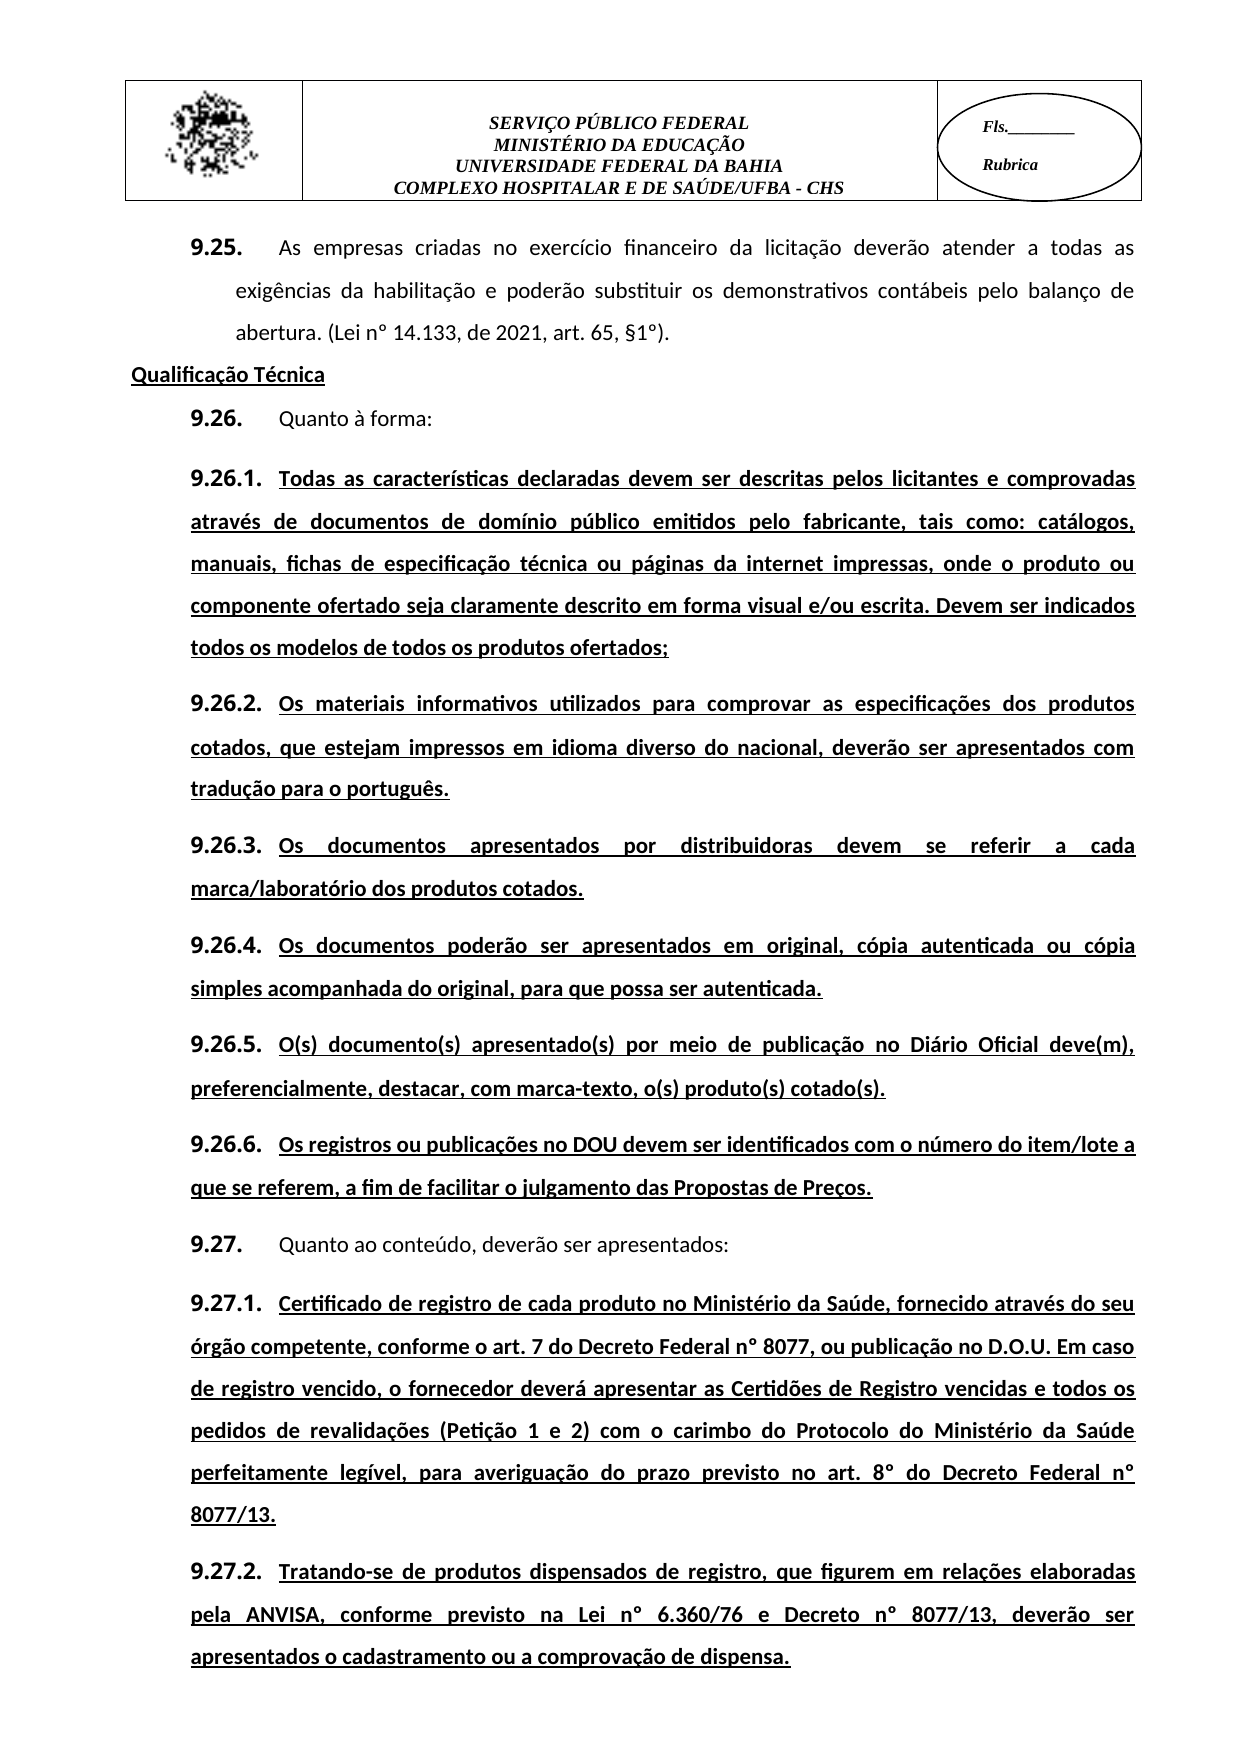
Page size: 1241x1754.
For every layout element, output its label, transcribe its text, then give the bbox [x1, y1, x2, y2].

list Tratando-se de produtos dispensados de registro, que figurem em relações elaboradas pela ANVISA, conforme previsto na Lei nº 6.360/76 e Decreto nº 8077/13, deverão ser apresentados o cadastramento ou a comprovação de dispensa. [190, 1555, 1136, 1670]
list Todas as características declaradas devem ser descritas pelos licitantes e comprovadas através de documentos de domínio público emitidos pelo fabricante, tais como: catálogos, manuais, fichas de especificação técnica ou páginas da internet impressas, onde o produto ou componente ofertado seja claramente descrito em forma visual e/ou escrita. Devem ser indicados todos os modelos de todos os produtos ofertados; [190, 574, 1136, 615]
list Os registros ou publicações no DOU devem ser identificados com o número do item/lote a que se referem, a fim de facilitar o julgamento das Propostas de Preços. [190, 1128, 1136, 1201]
list Certificado de registro de cada produto no Ministério da Saúde, fornecido através do seu órgão competente, conforme o art. 7 do Decreto Federal nº 8077, ou publicação no D.O.U. Em caso de registro vencido, o fornecedor deverá apresentar as Certidões de Registro vencidas e todos os pedidos de revalidações (Petição 1 e 2) com o carimbo do Protocolo do Ministério da Saúde perfeitamente legível, para averiguação do prazo previsto no art. 8º do Decreto Federal nº 8077/13. [190, 1358, 1136, 1398]
text Qualificação Técnica [131, 360, 1136, 388]
list Certificado de registro de cada produto no Ministério da Saúde, fornecido através do seu órgão competente, conforme o art. 7 do Decreto Federal nº 8077, ou publicação no D.O.U. Em caso de registro vencido, o fornecedor deverá apresentar as Certidões de Registro vencidas e todos os pedidos de revalidações (Petição 1 e 2) com o carimbo do Protocolo do Ministério da Saúde perfeitamente legível, para averiguação do prazo previsto no art. 8º do Decreto Federal nº 8077/13. [190, 1287, 1136, 1357]
list Os documentos apresentados por distribuidoras devem se referir a cada marca/laboratório dos produtos cotados. [190, 829, 1136, 902]
list As empresas criadas no exercício financeiro da licitação deverão atender a todas as exigências da habilitação e poderão substituir os demonstrativos contábeis pelo balanço de abertura. (Lei nº 14.133, de 2021, art. 65, §1º). [190, 231, 1136, 346]
list Certificado de registro de cada produto no Ministério da Saúde, fornecido através do seu órgão competente, conforme o art. 7 do Decreto Federal nº 8077, ou publicação no D.O.U. Em caso de registro vencido, o fornecedor deverá apresentar as Certidões de Registro vencidas e todos os pedidos de revalidações (Petição 1 e 2) com o carimbo do Protocolo do Ministério da Saúde perfeitamente legível, para averiguação do prazo previsto no art. 8º do Decreto Federal nº 8077/13. [190, 1399, 1136, 1441]
list Quanto à forma: [190, 402, 1136, 434]
list Certificado de registro de cada produto no Ministério da Saúde, fornecido através do seu órgão competente, conforme o art. 7 do Decreto Federal nº 8077, ou publicação no D.O.U. Em caso de registro vencido, o fornecedor deverá apresentar as Certidões de Registro vencidas e todos os pedidos de revalidações (Petição 1 e 2) com o carimbo do Protocolo do Ministério da Saúde perfeitamente legível, para averiguação do prazo previsto no art. 8º do Decreto Federal nº 8077/13. [190, 1442, 1136, 1528]
list Os documentos poderão ser apresentados em original, cópia autenticada ou cópia simples acompanhada do original, para que possa ser autenticada. [190, 929, 1136, 1002]
list Quanto ao conteúdo, deverão ser apresentados: [190, 1228, 1136, 1259]
list Todas as características declaradas devem ser descritas pelos licitantes e comprovadas através de documentos de domínio público emitidos pelo fabricante, tais como: catálogos, manuais, fichas de especificação técnica ou páginas da internet impressas, onde o produto ou componente ofertado seja claramente descrito em forma visual e/ou escrita. Devem ser indicados todos os modelos de todos os produtos ofertados; [190, 462, 1136, 573]
list Os materiais informativos utilizados para comprovar as especificações dos produtos cotados, que estejam impressos em idioma diverso do nacional, deverão ser apresentados com tradução para o português. [190, 687, 1136, 803]
list Todas as características declaradas devem ser descritas pelos licitantes e comprovadas através de documentos de domínio público emitidos pelo fabricante, tais como: catálogos, manuais, fichas de especificação técnica ou páginas da internet impressas, onde o produto ou componente ofertado seja claramente descrito em forma visual e/ou escrita. Devem ser indicados todos os modelos de todos os produtos ofertados; [190, 616, 1136, 661]
list O(s) documento(s) apresentado(s) por meio de publicação no Diário Oficial deve(m), preferencialmente, destacar, com marca-texto, o(s) produto(s) cotado(s). [190, 1028, 1136, 1102]
